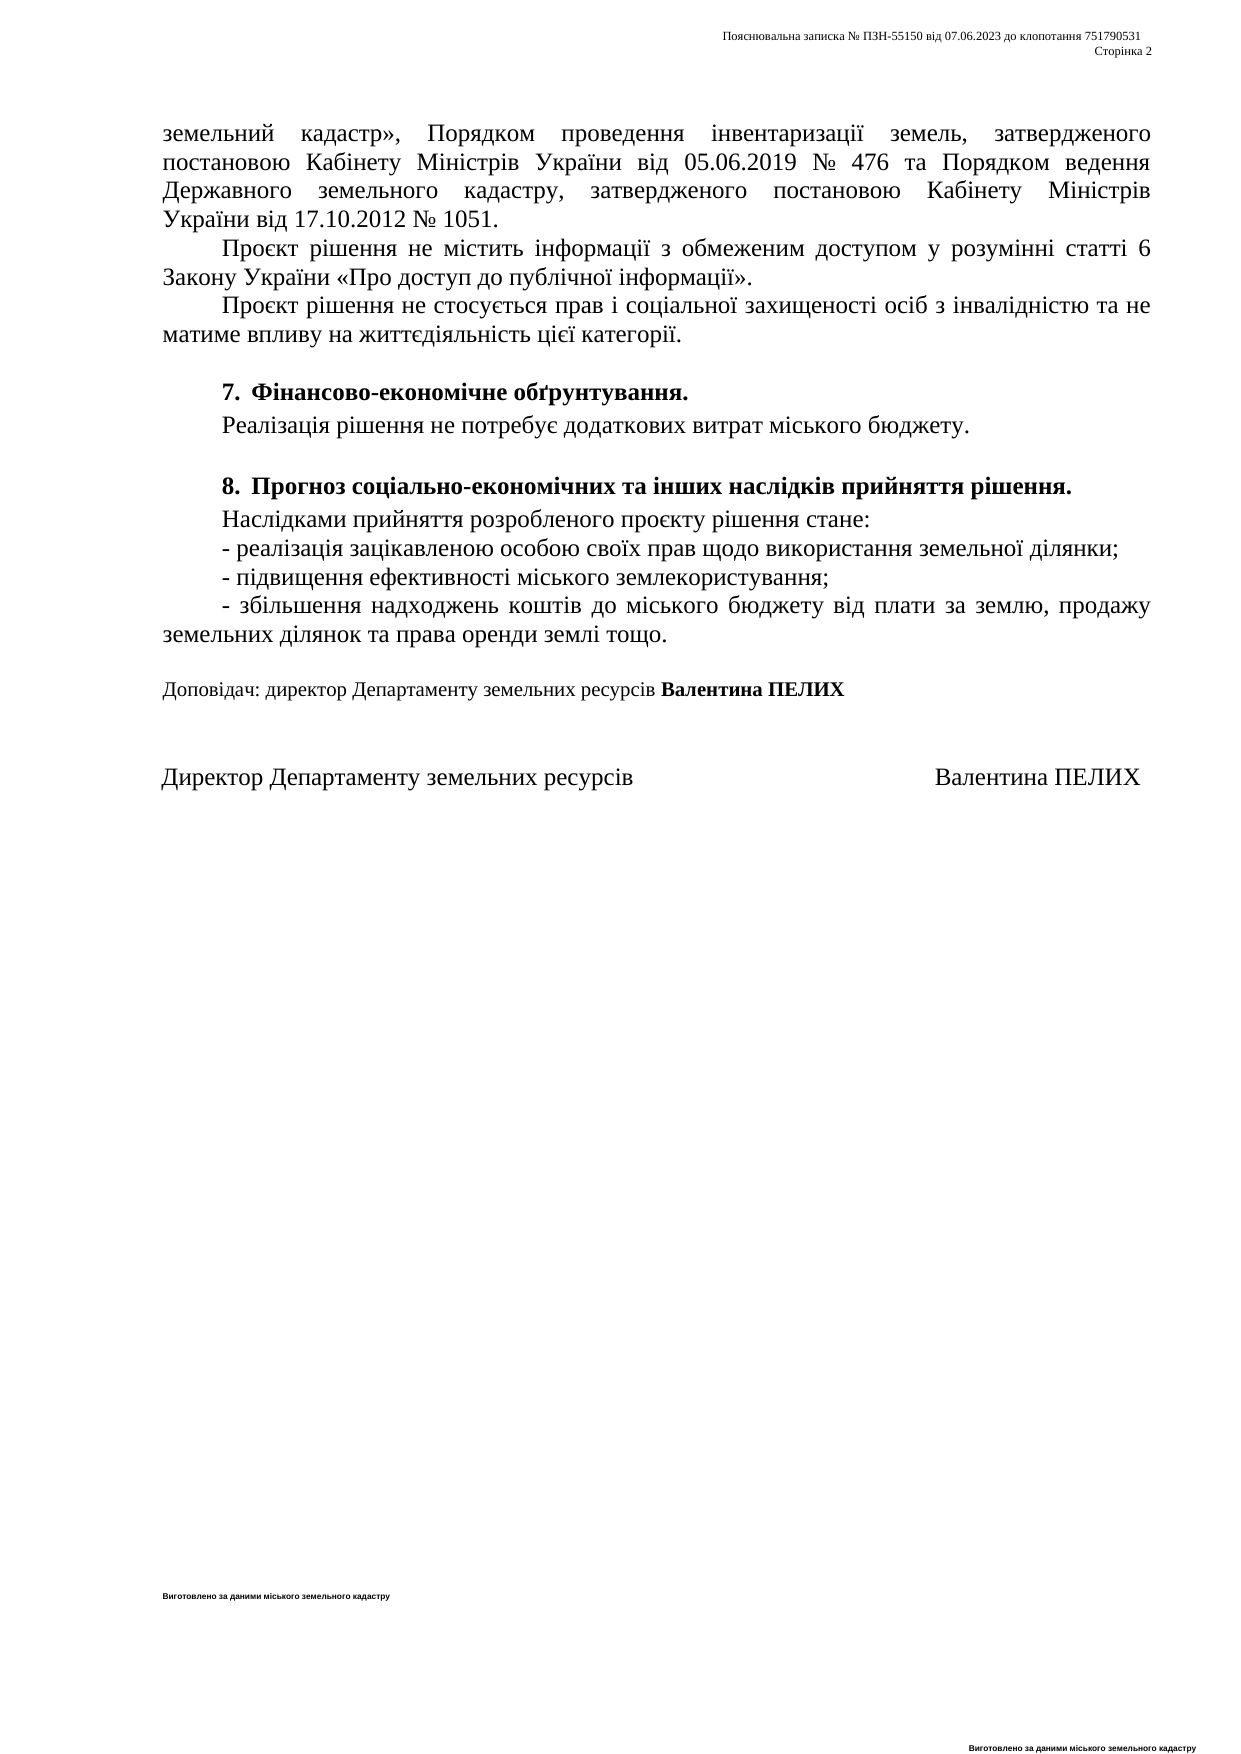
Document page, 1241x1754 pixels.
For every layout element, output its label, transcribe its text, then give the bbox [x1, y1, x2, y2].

table_header Директор Департаменту земельних ресурсів [163, 763, 657, 832]
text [162, 118, 1152, 233]
text - реалізація зацікавленою особою своїх прав щодо використання земельної ділянки; [162, 533, 1152, 562]
text Наслідками прийняття розробленого проєкту рішення стане: [162, 504, 1152, 533]
table_header Валентина ПЕЛИХ [658, 763, 1152, 832]
text Проєкт рішення не стосується прав і соціальної захищеності осіб з інвалідністю та не матиме впливу на життєдіяльність цієї категорії. [162, 291, 1152, 348]
text Доповідач: директор Департаменту земельних ресурсів Валентина ПЕЛИХ [162, 677, 1152, 701]
text Проєкт рішення не містить інформації з обмеженим доступом у розумінні статті 6 Закону України «Про доступ до публічної інформації». [162, 233, 1152, 291]
text - збільшення надходжень коштів до міського бюджету від плати за землю, продажу земельних ділянок та права оренди землі тощо. [162, 591, 1152, 648]
text Реалізація рішення не потребує додаткових витрат міського бюджету. [162, 410, 1152, 438]
list Прогноз соціально-економічних та інших наслідків прийняття рішення. [162, 471, 1152, 500]
list Фінансово-економічне обґрунтування. [162, 377, 1152, 406]
text - підвищення ефективності міського землекористування; [162, 562, 1152, 591]
